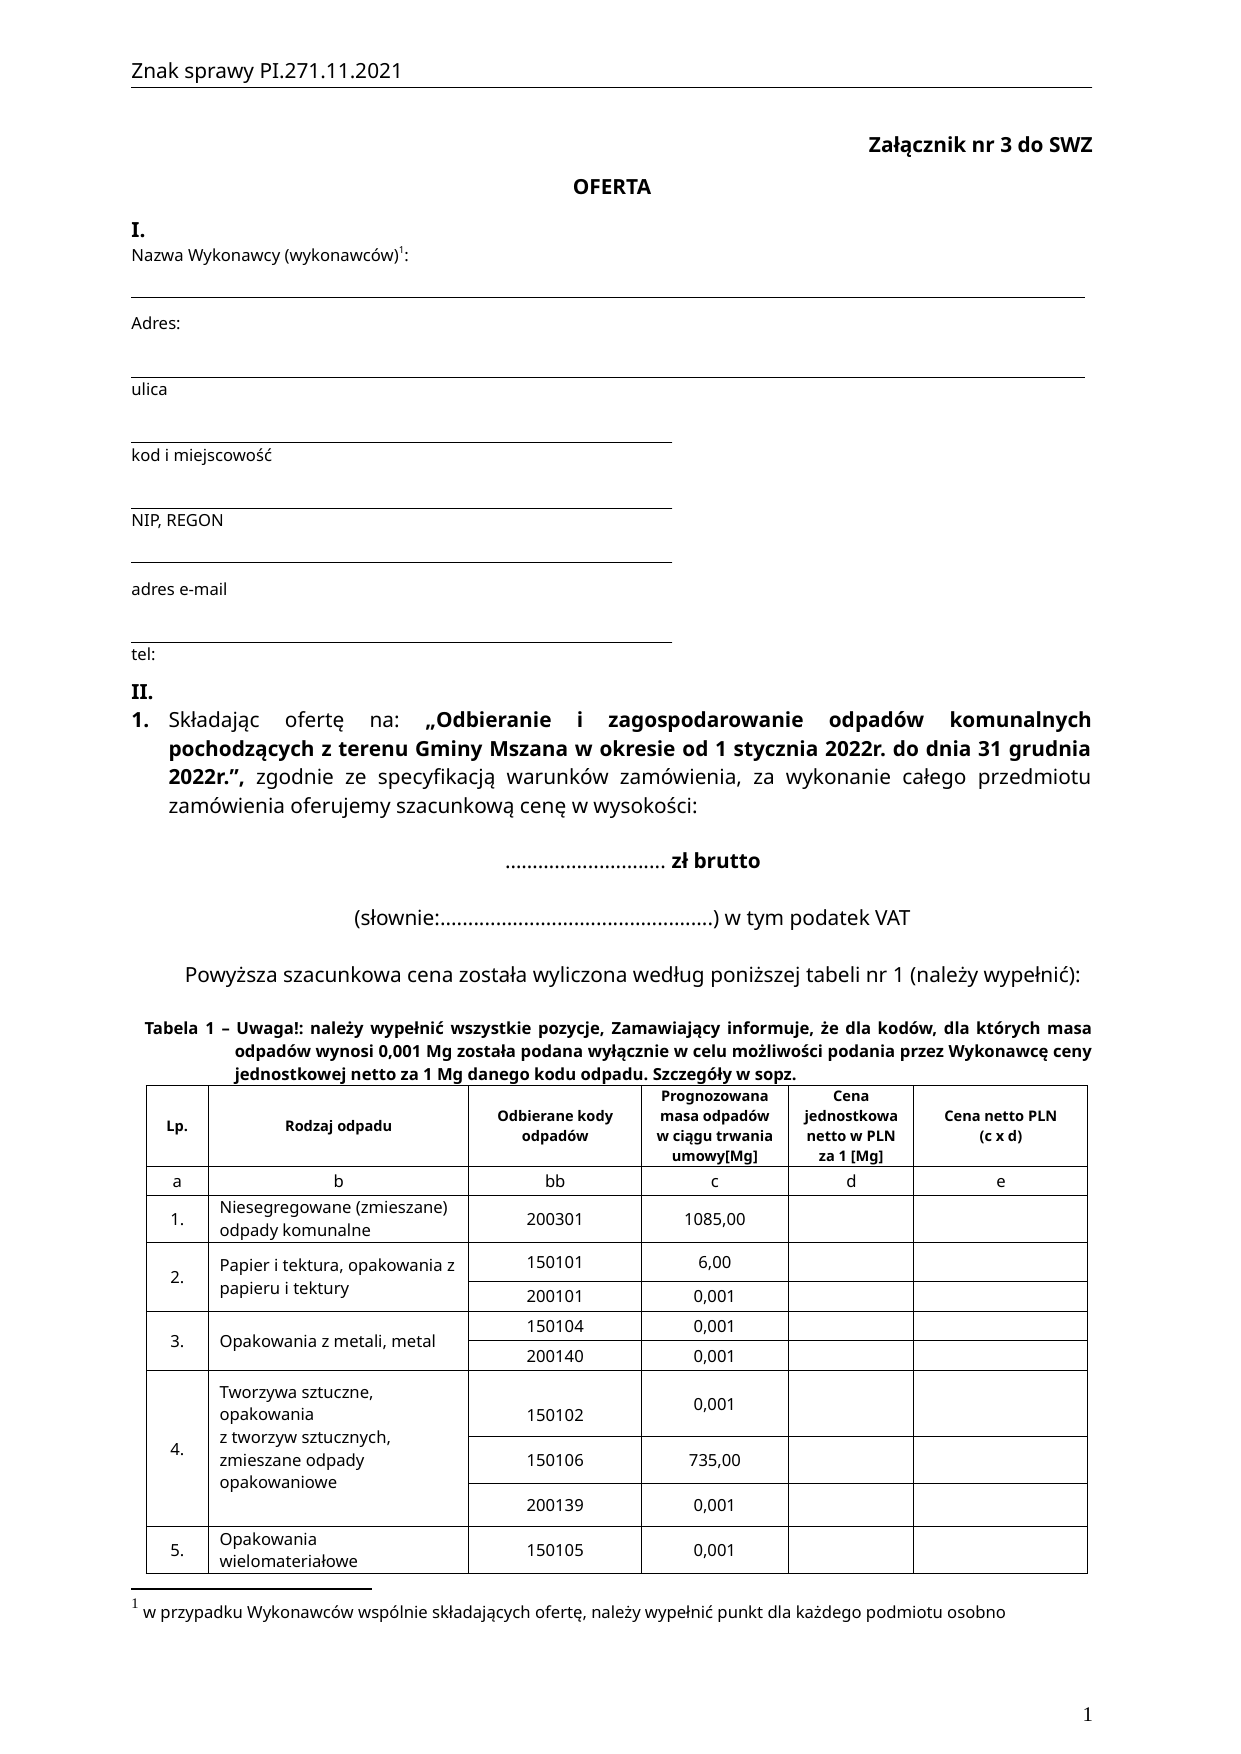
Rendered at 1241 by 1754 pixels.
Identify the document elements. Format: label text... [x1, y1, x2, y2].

table_header Rodzaj odpadu [209, 1086, 468, 1166]
table_cell 0,001 [642, 1341, 788, 1370]
table_cell 200139 [469, 1484, 641, 1526]
table_cell [789, 1312, 913, 1340]
table_cell 3. [147, 1312, 208, 1370]
text Nazwa Wykonawcy (wykonawców): [131, 243, 1092, 266]
table_cell 2. [147, 1243, 208, 1311]
table_header Odbierane kody odpadów [469, 1086, 641, 1166]
table_cell 0,001 [642, 1484, 788, 1526]
table_cell Opakowania wielomateriałowe [209, 1527, 468, 1572]
table_cell 200140 [469, 1341, 641, 1370]
table_cell [789, 1341, 913, 1370]
table_cell 150106 [469, 1437, 641, 1483]
text Załącznik nr 3 do SWZ [131, 130, 1092, 158]
table_header Cena jednostkowa netto w PLN za 1 [Mg] [789, 1086, 913, 1166]
table_cell [914, 1312, 1087, 1340]
table_cell Tworzywa sztuczne, opakowania z tworzyw sztucznych, zmieszane odpady opakowaniowe [209, 1371, 468, 1526]
table_cell 0,001 [642, 1282, 788, 1311]
table_cell [914, 1243, 1087, 1281]
table_cell [914, 1437, 1087, 1483]
table_cell 0,001 [642, 1371, 788, 1436]
table_cell 150104 [469, 1312, 641, 1340]
table_cell bb [469, 1167, 641, 1195]
table_cell [914, 1196, 1087, 1242]
table_cell [789, 1371, 913, 1436]
table_cell 150101 [469, 1243, 641, 1281]
table_cell 150105 [469, 1527, 641, 1572]
table_cell 200101 [469, 1282, 641, 1311]
table_cell 6,00 [642, 1243, 788, 1281]
table_header Cena netto PLN (c x d) [914, 1086, 1087, 1166]
text ulica [131, 378, 1092, 400]
table_cell 1. [147, 1196, 208, 1242]
table_cell [914, 1282, 1087, 1311]
table_cell 1085,00 [642, 1196, 788, 1242]
text tel: [131, 643, 1092, 666]
table_cell e [914, 1167, 1087, 1195]
table_cell d [789, 1167, 913, 1195]
text NIP, REGON [131, 509, 672, 532]
table_header Lp. [147, 1086, 208, 1166]
table_cell [914, 1341, 1087, 1370]
table_cell 0,001 [642, 1527, 788, 1572]
table_cell [789, 1243, 913, 1281]
table_cell [914, 1371, 1087, 1436]
table_cell c [642, 1167, 788, 1195]
text Adres: [131, 312, 1092, 335]
table_cell 735,00 [642, 1437, 788, 1483]
table_cell [789, 1527, 913, 1572]
list Składając ofertę na: „Odbieranie i zagospodarowanie odpadów komunalnych pochodzących z terenu Gminy Mszana w okresie od 1 stycznia 2022r. do dnia 31 grudnia 2022r.”, zgodnie ze specyfikacją warunków zamówienia, za wykonanie całego przedmiotu zamówienia oferujemy szacunkową cenę w wysokości: [131, 705, 1092, 819]
text ……….................... zł brutto [131, 846, 1092, 874]
table_cell 0,001 [642, 1312, 788, 1340]
table_cell 5. [147, 1527, 208, 1572]
table_cell a [147, 1167, 208, 1195]
table_header Prognozowana masa odpadów w ciągu trwania umowy[Mg] [642, 1086, 788, 1166]
table_cell [789, 1196, 913, 1242]
text kod i miejscowość [131, 443, 1092, 466]
text Powyższa szacunkowa cena została wyliczona według poniższej tabeli nr 1 (należy wypełnić): [131, 960, 1092, 988]
title OFERTA [131, 172, 1092, 201]
table_cell 150102 [469, 1371, 641, 1436]
text adres e-mail [131, 577, 1092, 600]
subtitle II. [131, 677, 1092, 705]
text (słownie:.................................................) w tym podatek VAT [131, 903, 1092, 931]
table_cell b [209, 1167, 468, 1195]
table_cell 200301 [469, 1196, 641, 1242]
table_cell Papier i tektura, opakowania z papieru i tektury [209, 1243, 468, 1311]
table_cell Niesegregowane (zmieszane) odpady komunalne [209, 1196, 468, 1242]
subtitle I. [131, 215, 1092, 243]
table_cell [789, 1437, 913, 1483]
table_cell [914, 1527, 1087, 1572]
table_cell [789, 1484, 913, 1526]
table_cell Opakowania z metali, metal [209, 1312, 468, 1370]
text Tabela 1 – Uwaga!: należy wypełnić wszystkie pozycje, Zamawiający informuje, że dla kodów, dla których masa odpadów wynosi 0,001 Mg została podana wyłącznie w celu możliwości podania przez Wykonawcę ceny jednostkowej netto za 1 Mg danego kodu odpadu. Szczegóły w sopz. [131, 1017, 1092, 1085]
table_cell 4. [147, 1371, 208, 1526]
table_cell [914, 1484, 1087, 1526]
table_cell [789, 1282, 913, 1311]
